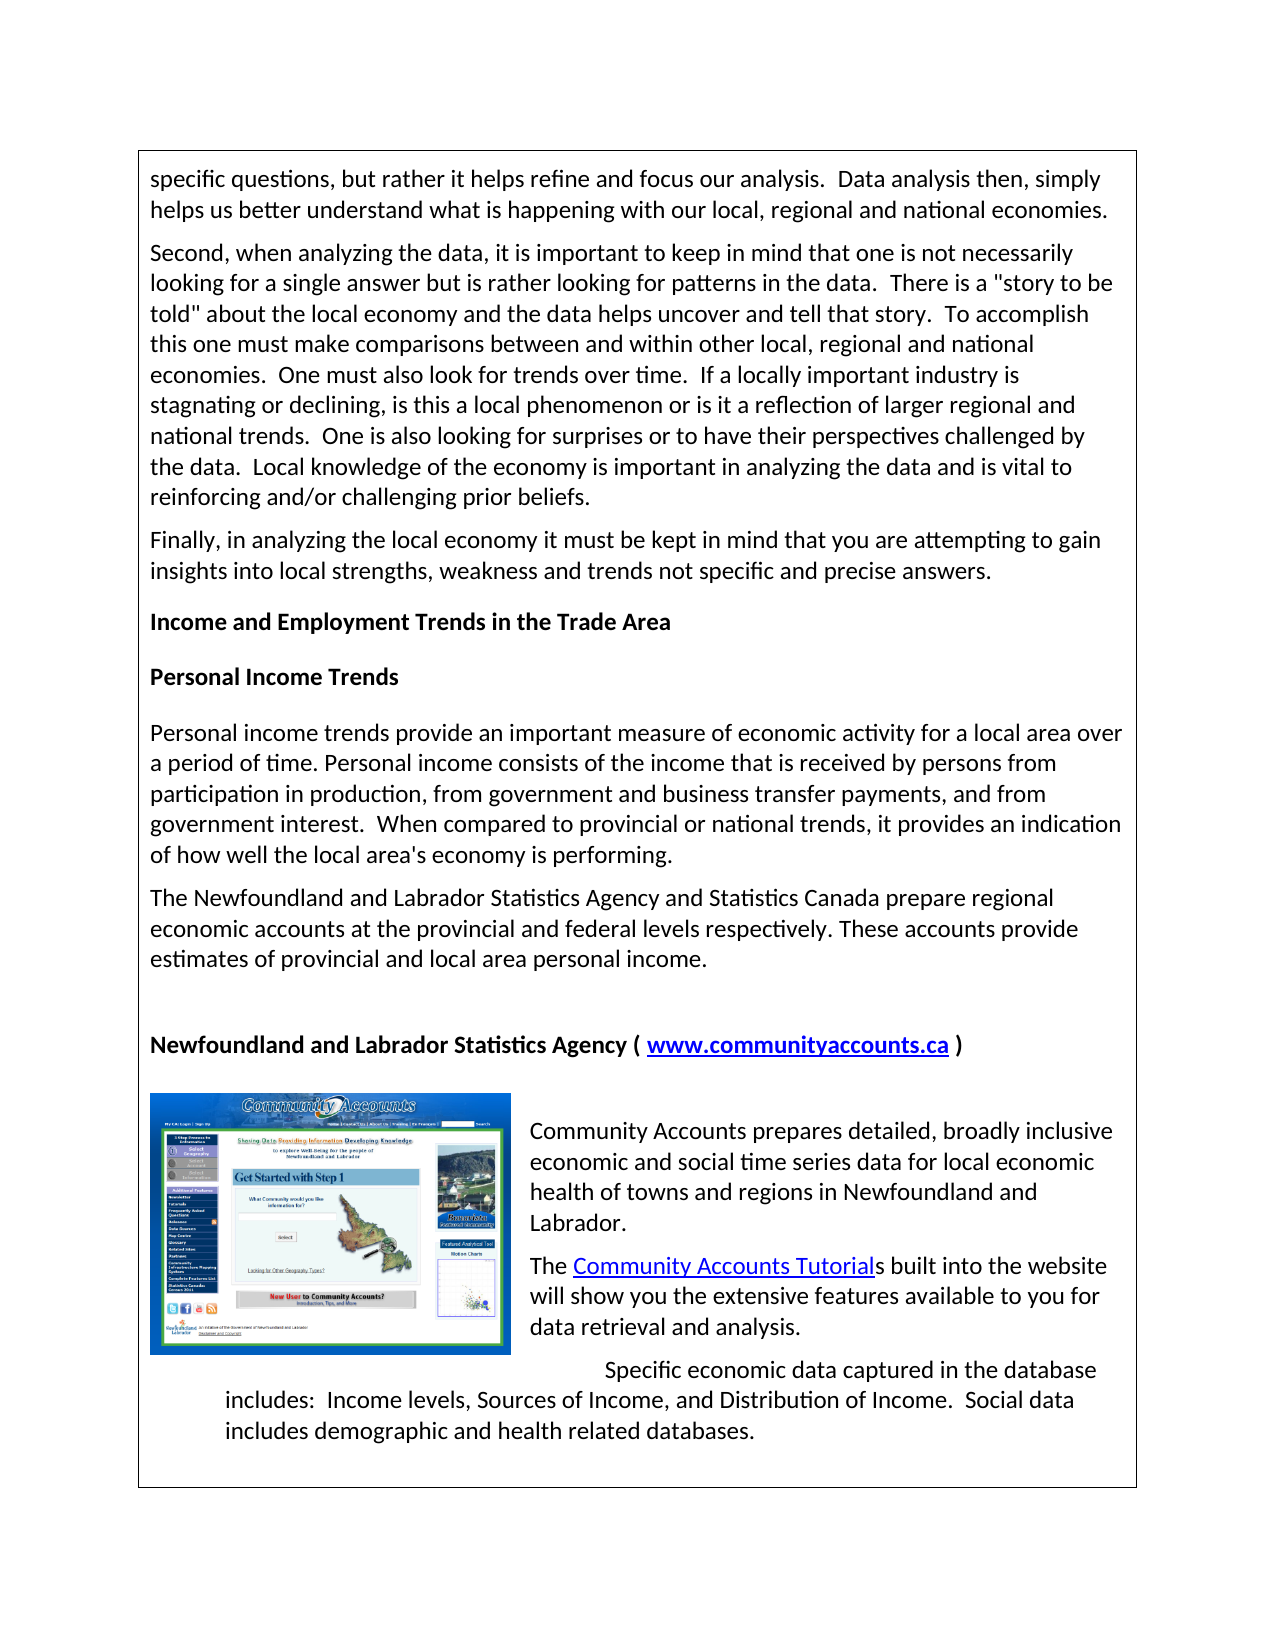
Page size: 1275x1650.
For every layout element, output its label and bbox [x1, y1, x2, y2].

table_cell [139, 151, 1136, 1487]
picture [150, 1093, 511, 1355]
